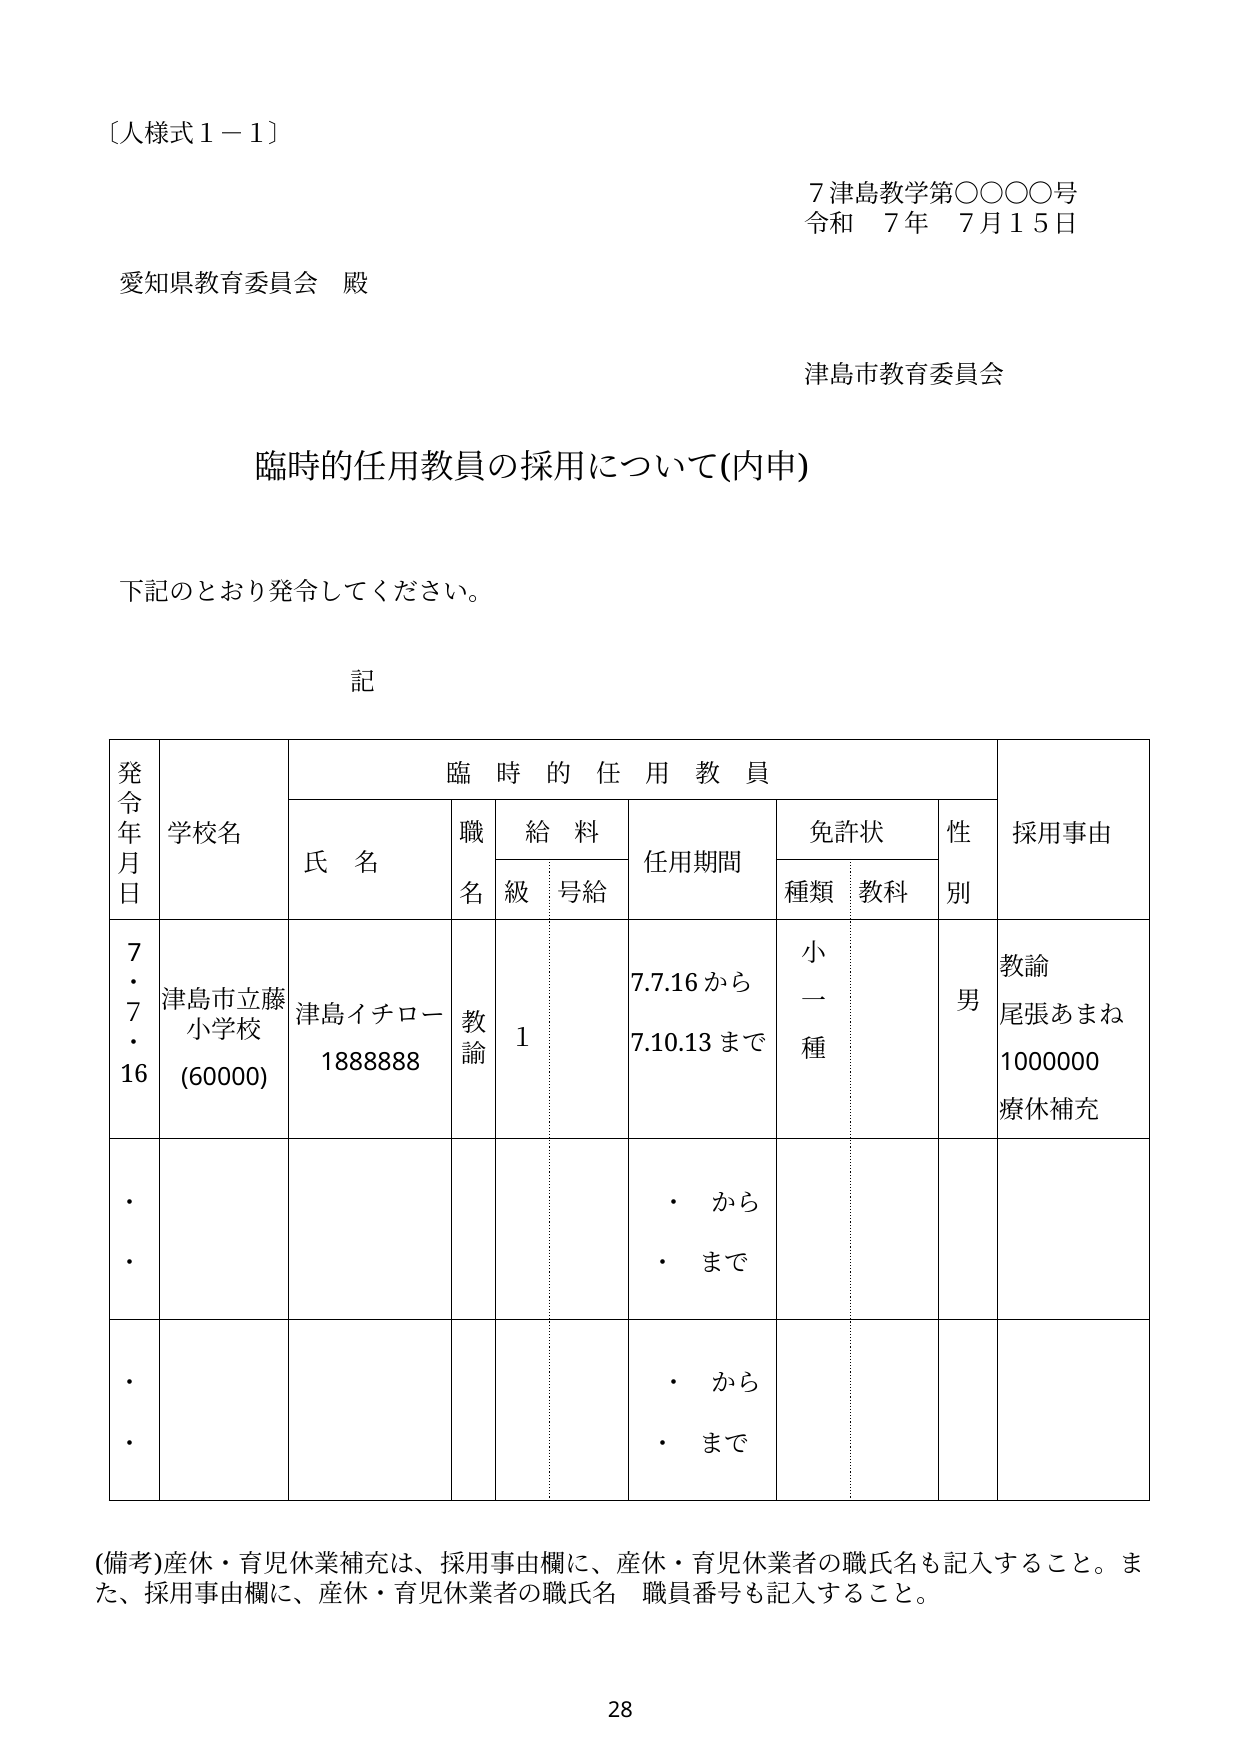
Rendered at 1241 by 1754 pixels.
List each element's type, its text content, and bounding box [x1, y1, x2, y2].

table_cell 小 一 種 [777, 920, 850, 1138]
table_cell 7.7.16から 7.10.13まで [629, 920, 776, 1138]
table_cell [289, 1139, 451, 1319]
table_cell 教科 [850, 860, 938, 919]
text 津島市教育委員会 [94, 359, 1146, 389]
text 臨時的任用教員の採用について(内申) [94, 449, 1146, 486]
text (備考)産休・育児休業補充は、採用事由欄に、産休・育児休業者の職氏名も記入すること。また、採用事由欄に、産休・育児休業者の職氏名 職員番号も記入すること。 [94, 1548, 1146, 1608]
table_cell [549, 1320, 628, 1499]
table_cell ・ から ・ まで [629, 1139, 776, 1319]
table_cell [850, 1320, 938, 1499]
table_cell 男 [939, 920, 997, 1138]
table_cell [160, 1320, 288, 1499]
table_header 採用事由 [998, 740, 1149, 919]
table_cell [998, 1139, 1149, 1319]
table_cell 教諭 尾張あまね 1000000 療休補充 [998, 920, 1149, 1138]
table_cell [549, 920, 628, 1138]
table_cell [289, 1320, 451, 1499]
table_cell ・ ・ [110, 1139, 159, 1319]
table_cell 級 [496, 860, 549, 919]
table_cell 給 料 [496, 800, 628, 859]
table_cell 免許状 [777, 800, 938, 859]
table_cell 津島市立藤小学校 (60000) [160, 920, 288, 1138]
table_cell [160, 1139, 288, 1319]
table_cell 氏 名 [289, 800, 451, 919]
table_cell [850, 920, 938, 1138]
table_cell 7 ・ ７ ・ 16 [110, 920, 159, 1138]
text 〔人様式１－１〕 [94, 118, 1146, 148]
table_cell １ [496, 920, 549, 1138]
table_header 発 令 年 月 日 [110, 740, 159, 919]
table_cell 任用期間 [629, 800, 776, 919]
table_cell [549, 1139, 628, 1319]
text 下記のとおり発令してください。 [94, 576, 1146, 606]
table_cell 種類 [777, 860, 850, 919]
table_cell [452, 1139, 495, 1319]
text 愛知県教育委員会 殿 [94, 269, 1146, 299]
table_header 学校名 [160, 740, 288, 919]
text 令和 ７年 ７月１５日 [94, 208, 1146, 238]
table_cell [452, 1320, 495, 1499]
text 記 [94, 667, 1146, 697]
table_cell 性 別 [939, 800, 997, 919]
table_cell [777, 1320, 850, 1499]
table_cell 教諭 [452, 920, 495, 1138]
table_cell [777, 1139, 850, 1319]
table_header 臨 時 的 任 用 教 員 [289, 740, 997, 799]
table_cell 津島イチロー 1888888 [289, 920, 451, 1138]
table_cell [939, 1139, 997, 1319]
table_cell [850, 1139, 938, 1319]
table_cell [496, 1320, 549, 1499]
table_cell [998, 1320, 1149, 1499]
table_cell 号給 [549, 860, 628, 919]
table_cell ・ から ・ まで [629, 1320, 776, 1499]
table_cell 職 名 [452, 800, 495, 919]
table_cell [496, 1139, 549, 1319]
table_cell ・ ・ [110, 1320, 159, 1499]
text ７津島教学第〇○〇〇号 [94, 178, 1146, 208]
table_cell [939, 1320, 997, 1499]
